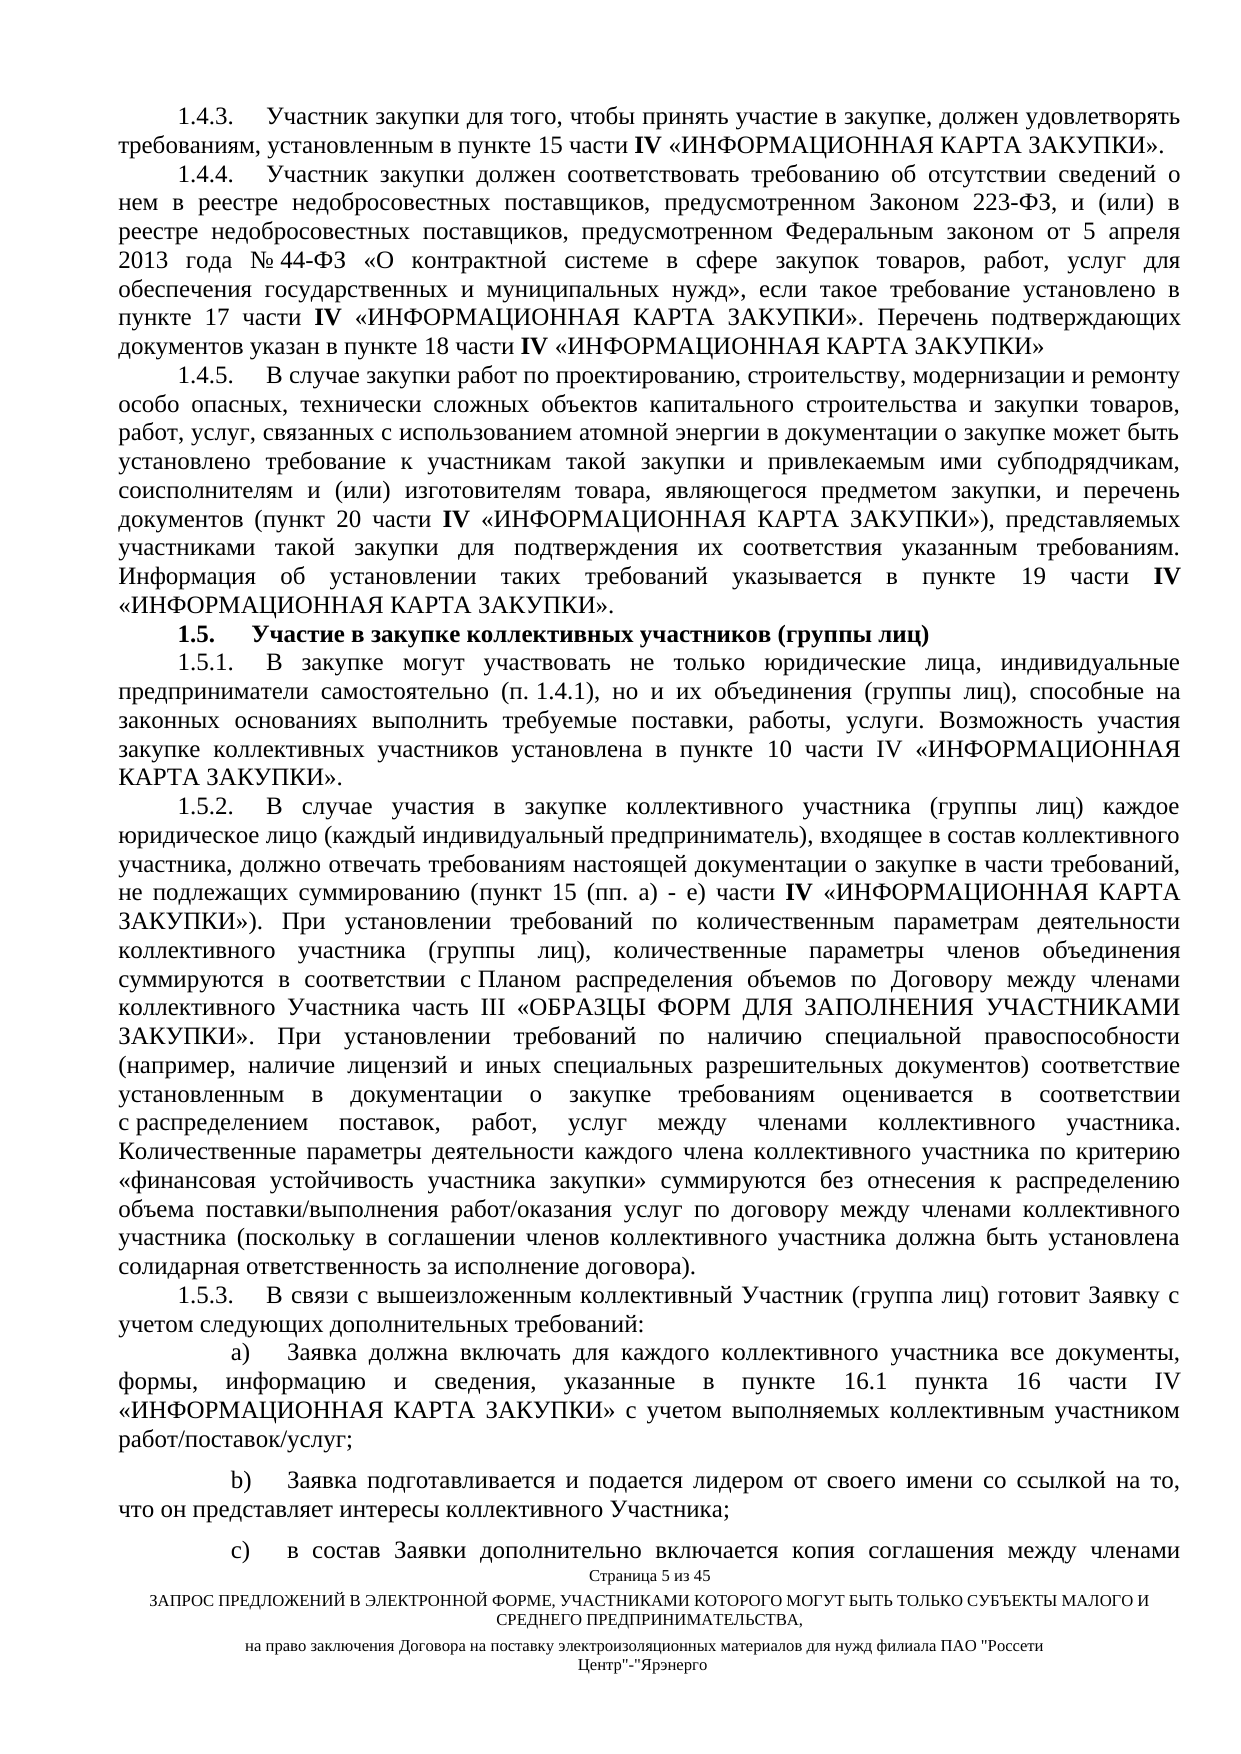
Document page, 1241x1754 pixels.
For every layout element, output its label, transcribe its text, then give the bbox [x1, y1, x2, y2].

subtitle В случае закупки работ по проектированию, строительству, модернизации и ремонту особо опасных, технически сложных объектов капитального строительства и закупки товаров, работ, услуг, связанных с использованием атомной энергии в документации о закупке может быть установлено требование к участникам такой закупки и привлекаемым ими субподрядчикам, соисполнителям и (или) изготовителям товара, являющегося предметом закупки, и перечень документов (пункт 20 части IV «ИНФОРМАЦИОННАЯ КАРТА ЗАКУПКИ»), представляемых участниками такой закупки для подтверждения их соответствия указанным требованиям. Информация об установлении таких требований указывается в пункте 19 части IV «ИНФОРМАЦИОННАЯ КАРТА ЗАКУПКИ». [118, 360, 1181, 619]
subtitle В случае участия в закупке коллективного участника (группы лиц) каждое юридическое лицо (каждый индивидуальный предприниматель), входящее в состав коллективного участника, должно отвечать требованиям настоящей документации о закупке в части требований, не подлежащих суммированию (пункт 15 (пп. а) - е) части IV «ИНФОРМАЦИОННАЯ КАРТА ЗАКУПКИ»). При установлении требований по количественным параметрам деятельности коллективного участника (группы лиц), количественные параметры членов объединения суммируются в соответствии с Планом распределения объемов по Договору между членами коллективного Участника часть III «ОБРАЗЦЫ ФОРМ ДЛЯ ЗАПОЛНЕНИЯ УЧАСТНИКАМИ ЗАКУПКИ». При установлении требований по наличию специальной правоспособности (например, наличие лицензий и иных специальных разрешительных документов) соответствие установленным в документации о закупке требованиям оценивается в соответствии с распределением поставок, работ, услуг между членами коллективного участника. Количественные параметры деятельности каждого члена коллективного участника по критерию «финансовая устойчивость участника закупки» суммируются без отнесения к распределению объема поставки/выполнения работ/оказания услуг по договору между членами коллективного участника (поскольку в соглашении членов коллективного участника должна быть установлена солидарная ответственность за исполнение договора). [118, 791, 1181, 1280]
list Заявка подготавливается и подается лидером от своего имени со ссылкой на то, что он представляет интересы коллективного Участника; [118, 1465, 1181, 1522]
list Заявка должна включать для каждого коллективного участника все документы, формы, информацию и сведения, указанные в пункте 16.1 пункта 16 части IV «ИНФОРМАЦИОННАЯ КАРТА ЗАКУПКИ» с учетом выполняемых коллективным участником работ/поставок/услуг; [118, 1337, 1181, 1452]
subtitle Участие в закупке коллективных участников (группы лиц) [118, 619, 1181, 647]
subtitle В закупке могут участвовать не только юридические лица, индивидуальные предприниматели самостоятельно (п. 1.4.1), но и их объединения (группы лиц), способные на законных основаниях выполнить требуемые поставки, работы, услуги. Возможность участия закупке коллективных участников установлена в пункте 10 части IV «ИНФОРМАЦИОННАЯ КАРТА ЗАКУПКИ». [118, 647, 1181, 791]
subtitle Участник закупки для того, чтобы принять участие в закупке, должен удовлетворять требованиям, установленным в пункте 15 части IV «ИНФОРМАЦИОННАЯ КАРТА ЗАКУПКИ». [118, 101, 1181, 159]
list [118, 1535, 1181, 1564]
subtitle Участник закупки должен соответствовать требованию об отсутствии сведений о нем в реестре недобросовестных поставщиков, предусмотренном Законом 223-ФЗ, и (или) в реестре недобросовестных поставщиков, предусмотренном Федеральным законом от 5 апреля 2013 года № 44-ФЗ «О контрактной системе в сфере закупок товаров, работ, услуг для обеспечения государственных и муниципальных нужд», если такое требование установлено в пункте 17 части IV «ИНФОРМАЦИОННАЯ КАРТА ЗАКУПКИ». Перечень подтверждающих документов указан в пункте 18 части IV «ИНФОРМАЦИОННАЯ КАРТА ЗАКУПКИ» [118, 159, 1181, 360]
subtitle В связи с вышеизложенным коллективный Участник (группа лиц) готовит Заявку с учетом следующих дополнительных требований: [118, 1280, 1181, 1337]
